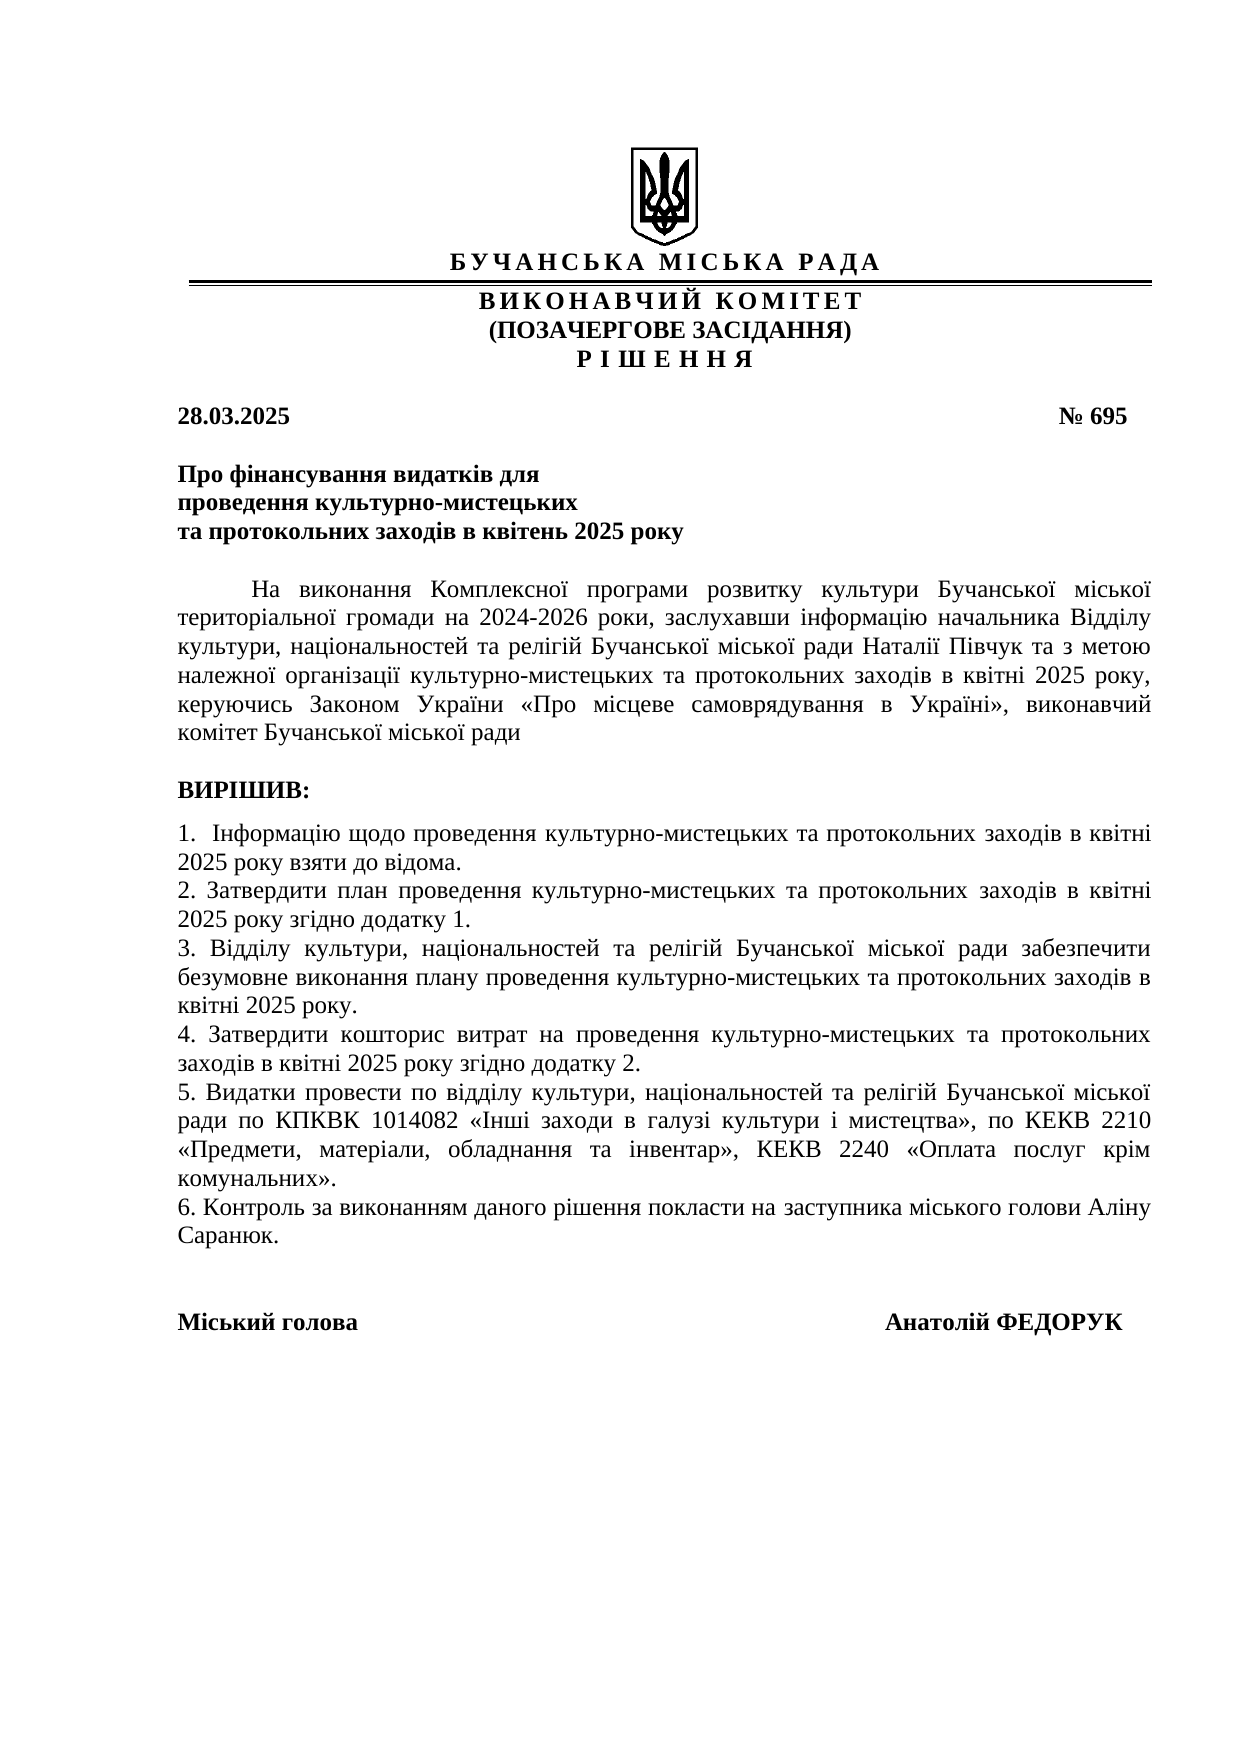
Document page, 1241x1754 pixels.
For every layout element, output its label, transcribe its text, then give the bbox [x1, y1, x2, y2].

text 2. Затвердити план проведення культурно-мистецьких та протокольних заходів в квітні 2025 року згідно додатку 1. [177, 876, 1152, 933]
text 6. Контроль за виконанням даного рішення покласти на заступника міського голови Аліну Саранюк. [177, 1192, 1152, 1249]
table_header ВИКОНАВЧИЙ КОМІТЕТ (ПОЗАЧЕРГОВЕ ЗАСІДАННЯ) [189, 286, 1152, 344]
text Міський голова Анатолій ФЕДОРУК [177, 1307, 1152, 1336]
text та протокольних заходів в квітень 2025 року [177, 516, 1152, 545]
text проведення культурно-мистецьких [177, 487, 1152, 516]
text 3. Відділу культури, національностей та релігій Бучанської міської ради забезпечити безумовне виконання плану проведення культурно-мистецьких та протокольних заходів в квітні 2025 року. [177, 933, 1152, 1019]
picture [629, 146, 700, 247]
text 4. Затвердити кошторис витрат на проведення культурно-мистецьких та протокольних заходів в квітні 2025 року згідно додатку 2. [177, 1019, 1152, 1077]
text На виконання Комплексної програми розвитку культури Бучанської міської територіальної громади на 2024-2026 роки, заслухавши інформацію начальника Відділу культури, національностей та релігій Бучанської міської ради Наталії Півчук та з метою належної організації культурно-мистецьких та протокольних заходів в квітні 2025 року, керуючись Законом України «Про місцеве самоврядування в Україні», виконавчий комітет Бучанської міської ради [177, 574, 1152, 746]
text БУЧАНСЬКА МІСЬКА РАДА [177, 247, 1152, 276]
text ВИРІШИВ: [177, 775, 1152, 804]
text 28.03.2025 № 695 [177, 401, 1152, 430]
text РІШЕННЯ [177, 344, 1152, 372]
text 1. Інформацію щодо проведення культурно-мистецьких та протокольних заходів в квітні 2025 року взяти до відома. [177, 818, 1152, 876]
text 5. Видатки провести по відділу культури, національностей та релігій Бучанської міської ради по КПКВК 1014082 «Інші заходи в галузі культури і мистецтва», по КЕКВ 2210 «Предмети, матеріали, обладнання та інвентар», КЕКВ 2240 «Оплата послуг крім комунальних». [177, 1077, 1152, 1192]
text Про фінансування видатків для [177, 459, 1152, 487]
